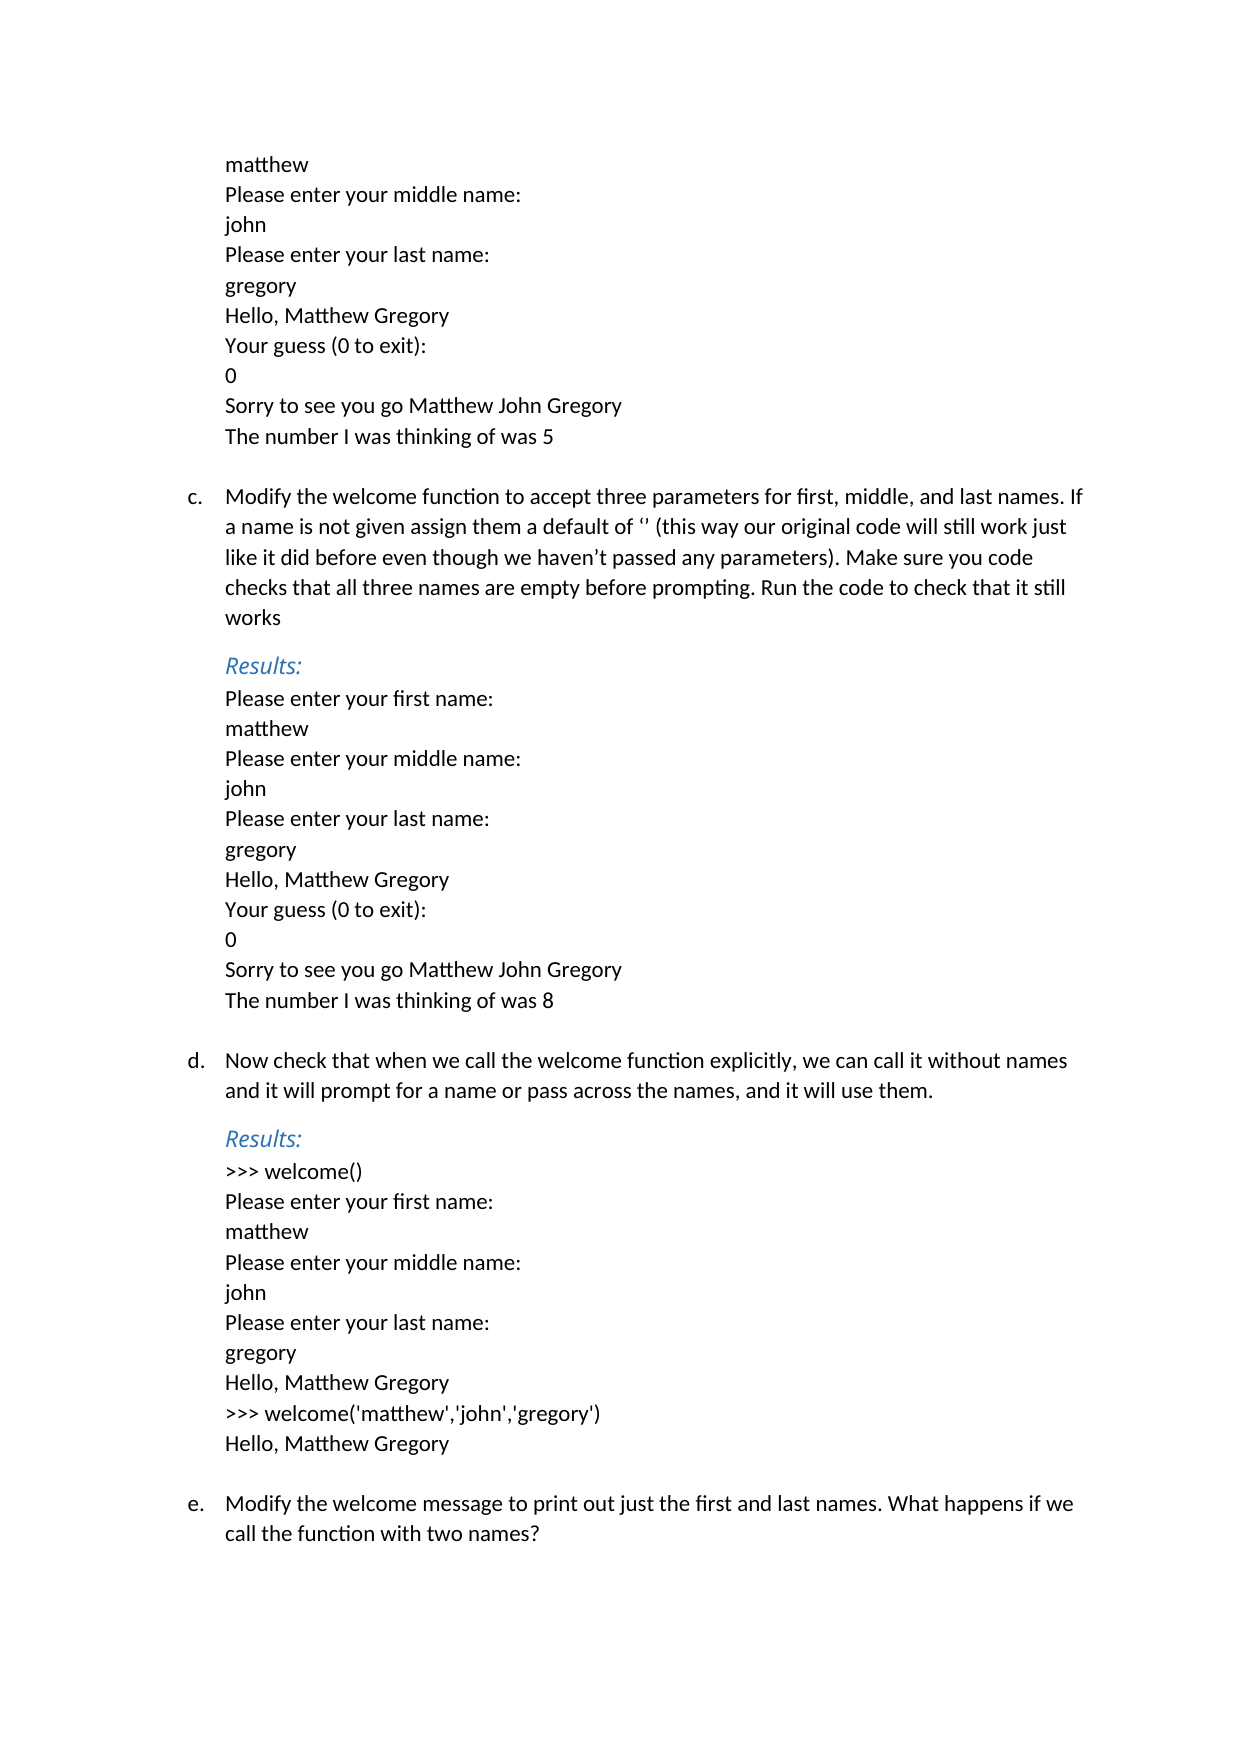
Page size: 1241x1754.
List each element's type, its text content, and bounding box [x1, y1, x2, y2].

list matthew [225, 1217, 1090, 1246]
list Please enter your last name: [225, 241, 1090, 269]
list Modify the welcome function to accept three parameters for first, middle, and last names. If a name is not given assign them a default of ‘’ (this way our original code will still work just like it did before even though we haven’t passed any parameters). Make sure you code checks that all three names are empty before prompting. Run the code to check that it still works [187, 482, 1090, 631]
list 0 [225, 925, 1090, 953]
list Please enter your first name: [225, 684, 1090, 712]
list Hello, Matthew Gregory [225, 301, 1090, 329]
list Please enter your last name: [225, 1308, 1090, 1336]
list john [225, 774, 1090, 802]
list john [225, 210, 1090, 238]
list Your guess (0 to exit): [225, 895, 1090, 923]
subtitle Results: [225, 1123, 1090, 1154]
list Now check that when we call the welcome function explicitly, we can call it without names and it will prompt for a name or pass across the names, and it will use them. [187, 1046, 1090, 1104]
list Please enter your middle name: [225, 180, 1090, 208]
list Modify the welcome message to print out just the first and last names. What happens if we call the function with two names? [187, 1489, 1090, 1548]
list Sorry to see you go Matthew John Gregory [225, 392, 1090, 420]
list gregory [225, 271, 1090, 299]
list Please enter your last name: [225, 804, 1090, 833]
list The number I was thinking of was 8 [225, 986, 1090, 1014]
list Please enter your first name: [225, 1187, 1090, 1215]
list Please enter your middle name: [225, 744, 1090, 772]
list matthew [225, 150, 1090, 178]
list matthew [225, 714, 1090, 742]
list >>> welcome() [225, 1157, 1090, 1185]
list Hello, Matthew Gregory [225, 1429, 1090, 1457]
list Sorry to see you go Matthew John Gregory [225, 956, 1090, 984]
list gregory [225, 835, 1090, 863]
list john [225, 1278, 1090, 1306]
list Your guess (0 to exit): [225, 331, 1090, 359]
list The number I was thinking of was 5 [225, 422, 1090, 450]
list gregory [225, 1338, 1090, 1366]
list >>> welcome('matthew','john','gregory') [225, 1399, 1090, 1427]
list Hello, Matthew Gregory [225, 865, 1090, 893]
subtitle Results: [225, 650, 1090, 681]
list Please enter your middle name: [225, 1248, 1090, 1276]
list 0 [225, 361, 1090, 389]
list Hello, Matthew Gregory [225, 1368, 1090, 1397]
